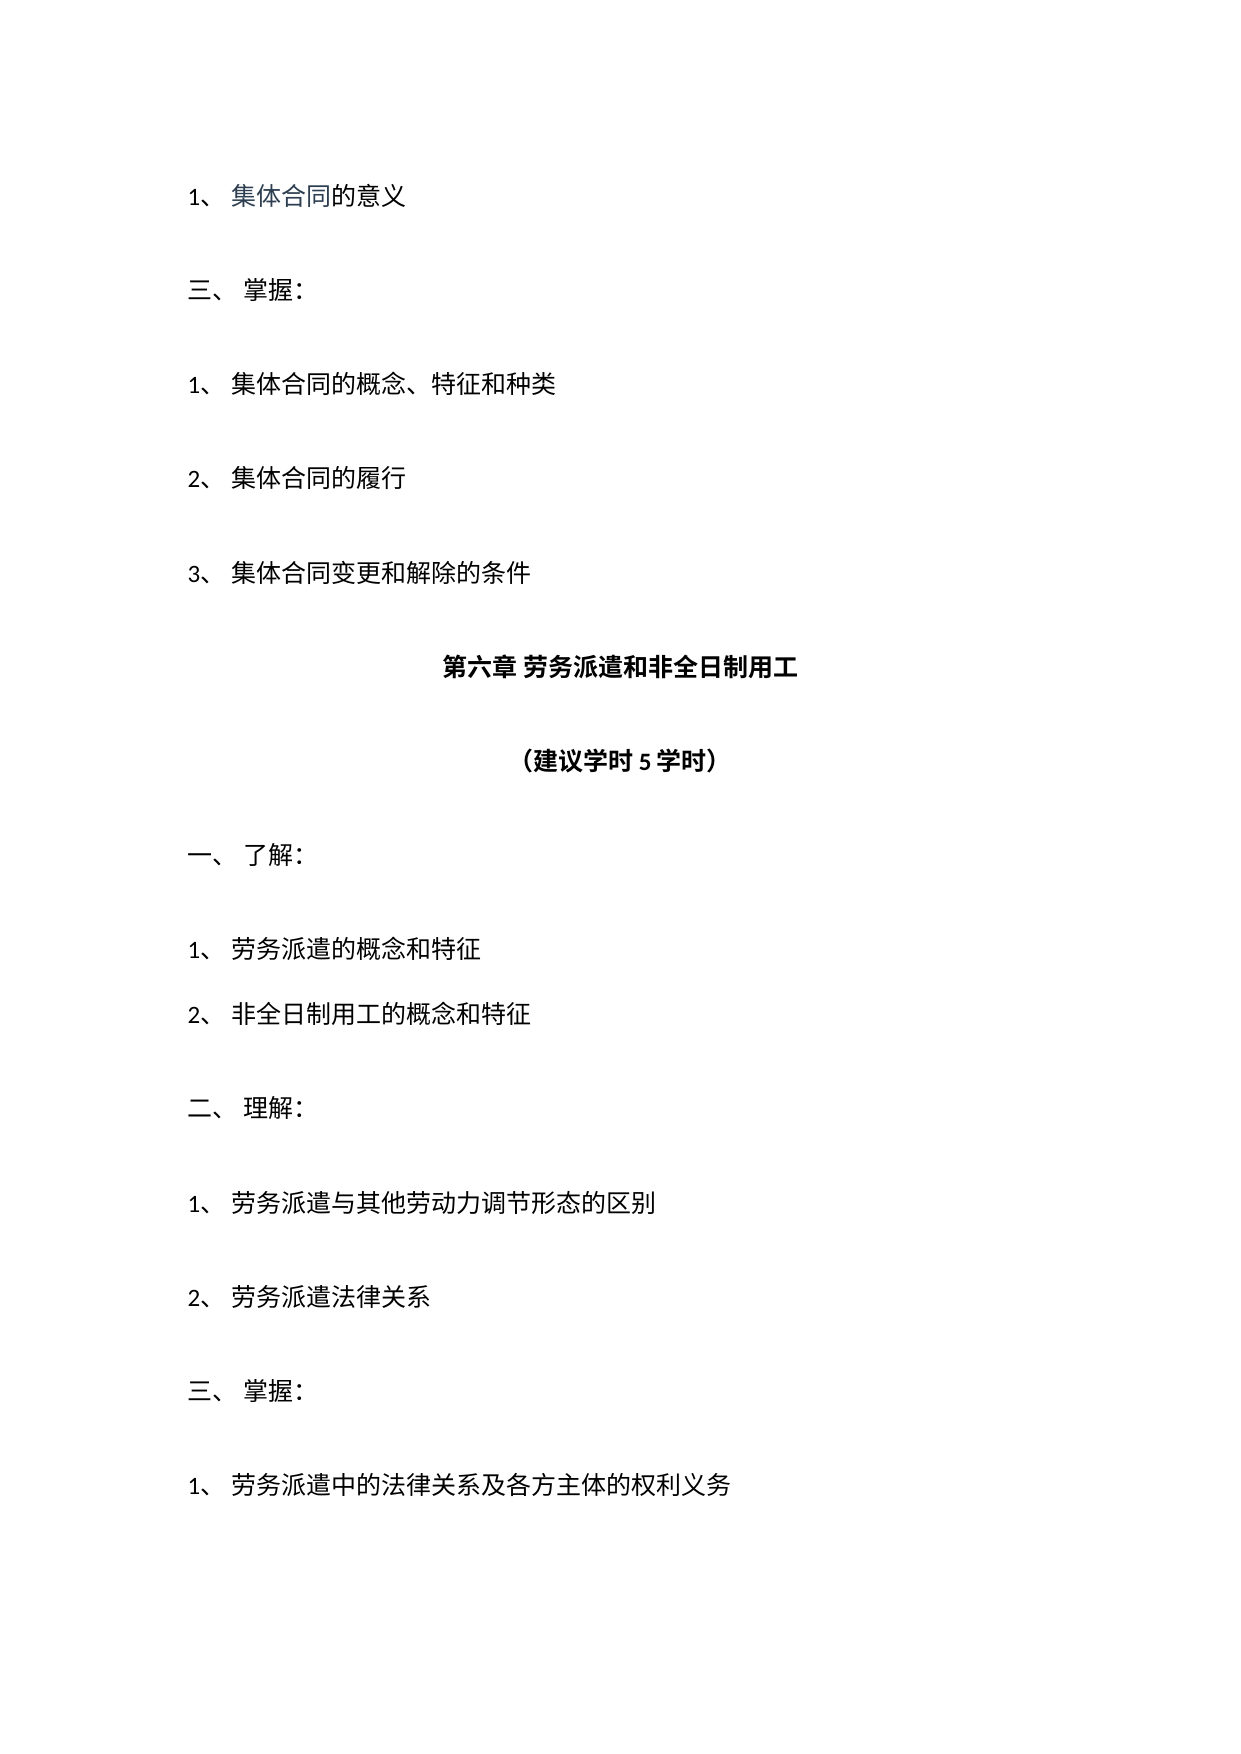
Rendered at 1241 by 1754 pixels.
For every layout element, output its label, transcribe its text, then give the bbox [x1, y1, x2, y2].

text 二、 理解： [187, 1074, 1053, 1139]
text 3、 集体合同变更和解除的条件 [187, 539, 1053, 604]
text 1、 劳务派遣与其他劳动力调节形态的区别 [187, 1169, 1053, 1234]
text 2、 集体合同的履行 [187, 444, 1053, 509]
text 1、 劳务派遣的概念和特征 2、 非全日制用工的概念和特征 [187, 915, 1053, 1045]
text 1、 劳务派遣中的法律关系及各方主体的权利义务 [187, 1451, 1053, 1516]
text 1、 集体合同的意义 [187, 162, 1053, 227]
text 2、 劳务派遣法律关系 [187, 1263, 1053, 1328]
text 第六章 劳务派遣和非全日制用工 [187, 633, 1053, 698]
text 三、 掌握： [187, 256, 1053, 321]
text 三、 掌握： [187, 1357, 1053, 1422]
text （建议学时5学时） [187, 727, 1053, 792]
text 一、 了解： [187, 821, 1053, 886]
text 1、 集体合同的概念、特征和种类 [187, 350, 1053, 415]
